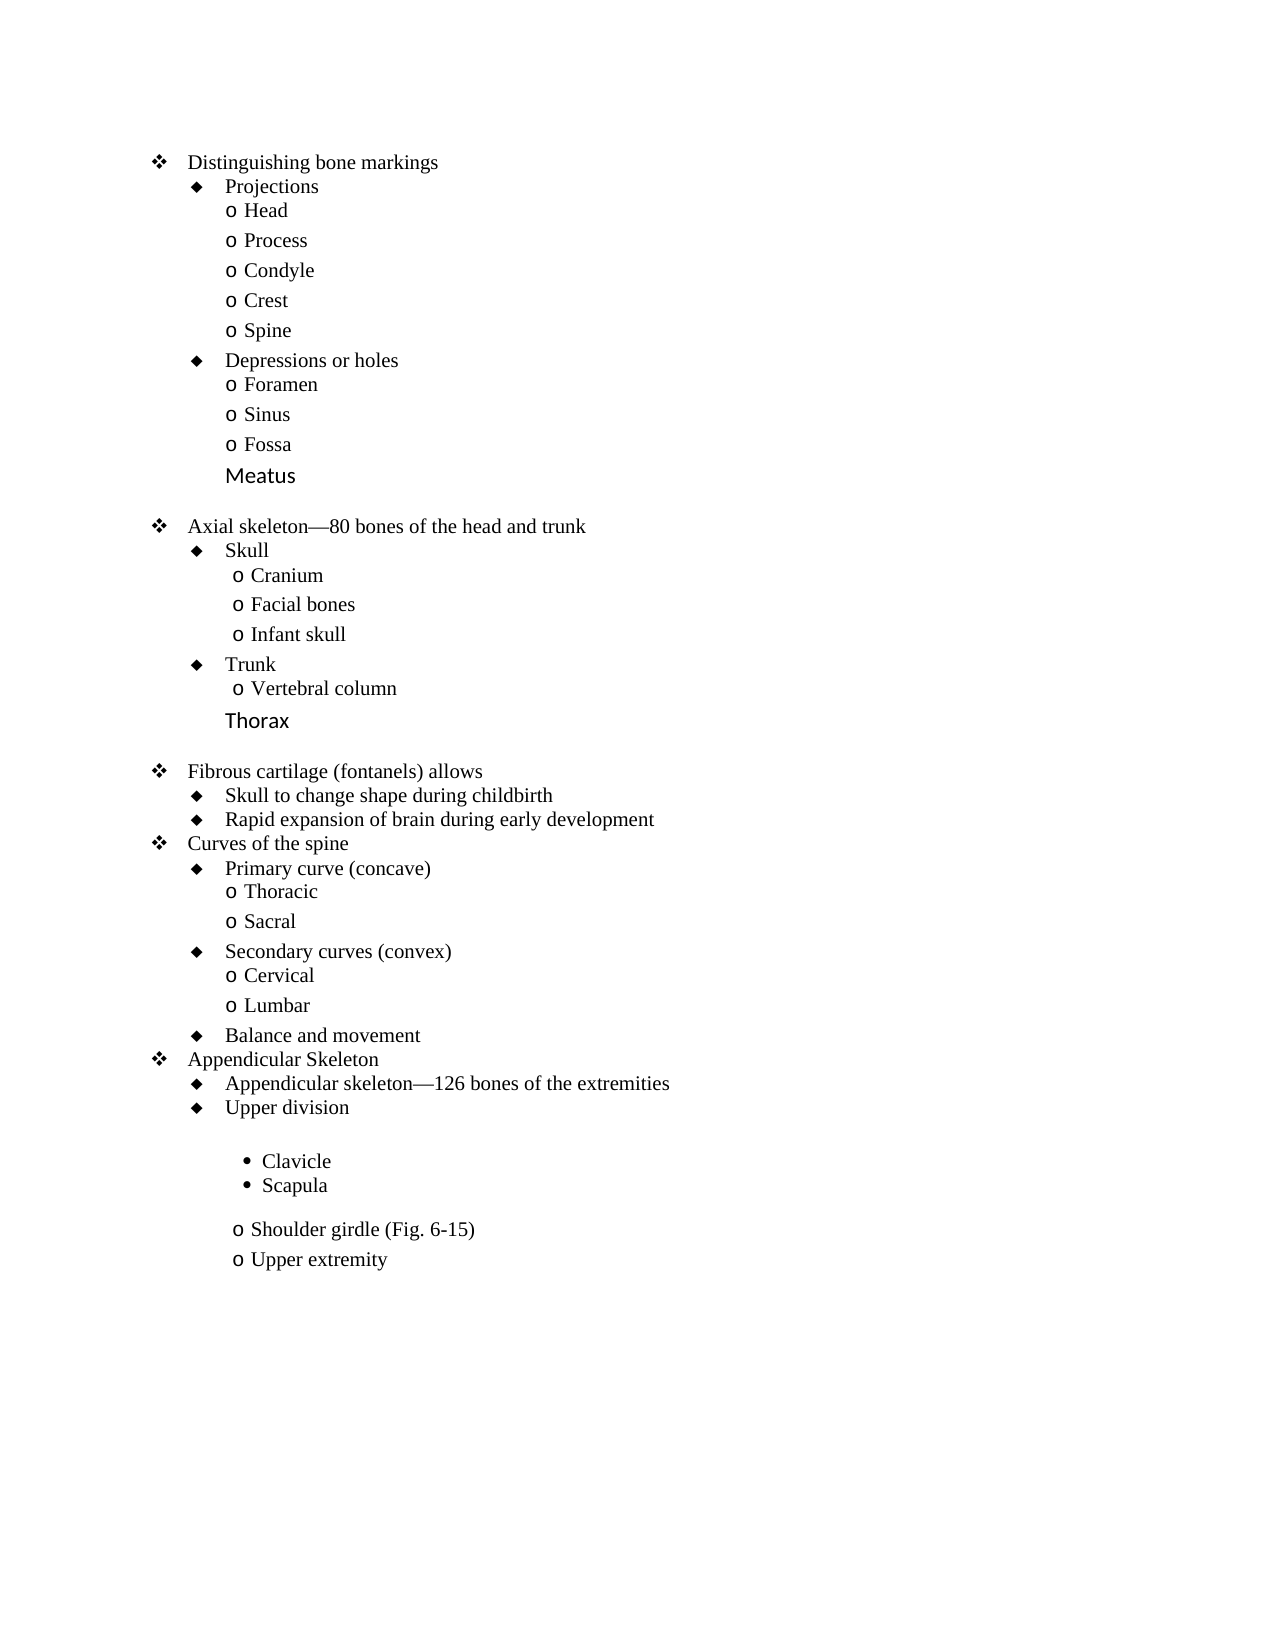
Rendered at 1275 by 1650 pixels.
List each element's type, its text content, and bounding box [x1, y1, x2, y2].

text Distinguishing bone markings [150, 150, 1125, 174]
text Thorax [150, 706, 1125, 734]
text Vertebral column [232, 676, 1125, 702]
text Appendicular Skeleton [150, 1047, 1125, 1071]
text Projections [191, 174, 1125, 198]
text Fossa [225, 431, 1125, 457]
text Process [225, 228, 1125, 254]
text Clavicle [243, 1149, 1043, 1173]
text Rapid expansion of brain during early development [191, 807, 1125, 831]
text Cervical [225, 963, 1125, 989]
text Lumbar [225, 993, 1125, 1019]
text Primary curve (concave) [191, 855, 1125, 879]
text Cranium [232, 562, 1125, 588]
text Upper extremity [232, 1247, 1125, 1273]
text Scapula [243, 1173, 1043, 1197]
text Condyle [225, 258, 1125, 284]
text Head [225, 198, 1125, 224]
text Shoulder girdle (Fig. 6-15) [232, 1119, 1125, 1243]
text Trunk [191, 652, 1125, 676]
text Thoracic [225, 879, 1125, 905]
text Sinus [225, 402, 1125, 427]
text Meatus [150, 461, 1125, 489]
text Depressions or holes [191, 348, 1125, 372]
text Sacral [225, 909, 1125, 935]
text Spine [225, 318, 1125, 343]
text Fibrous cartilage (fontanels) allows [150, 759, 1125, 783]
text Appendicular skeleton—126 bones of the extremities [191, 1071, 1125, 1095]
text Crest [225, 288, 1125, 313]
text Balance and movement [191, 1023, 1125, 1047]
text Axial skeleton—80 bones of the head and trunk [150, 514, 1125, 538]
text Skull to change shape during childbirth [191, 783, 1125, 807]
text Skull [191, 538, 1125, 562]
text Infant skull [232, 622, 1125, 648]
text Foramen [225, 372, 1125, 397]
text Facial bones [232, 592, 1125, 618]
text Curves of the spine [150, 831, 1125, 855]
text Upper division [191, 1095, 1125, 1119]
text Secondary curves (convex) [191, 939, 1125, 963]
